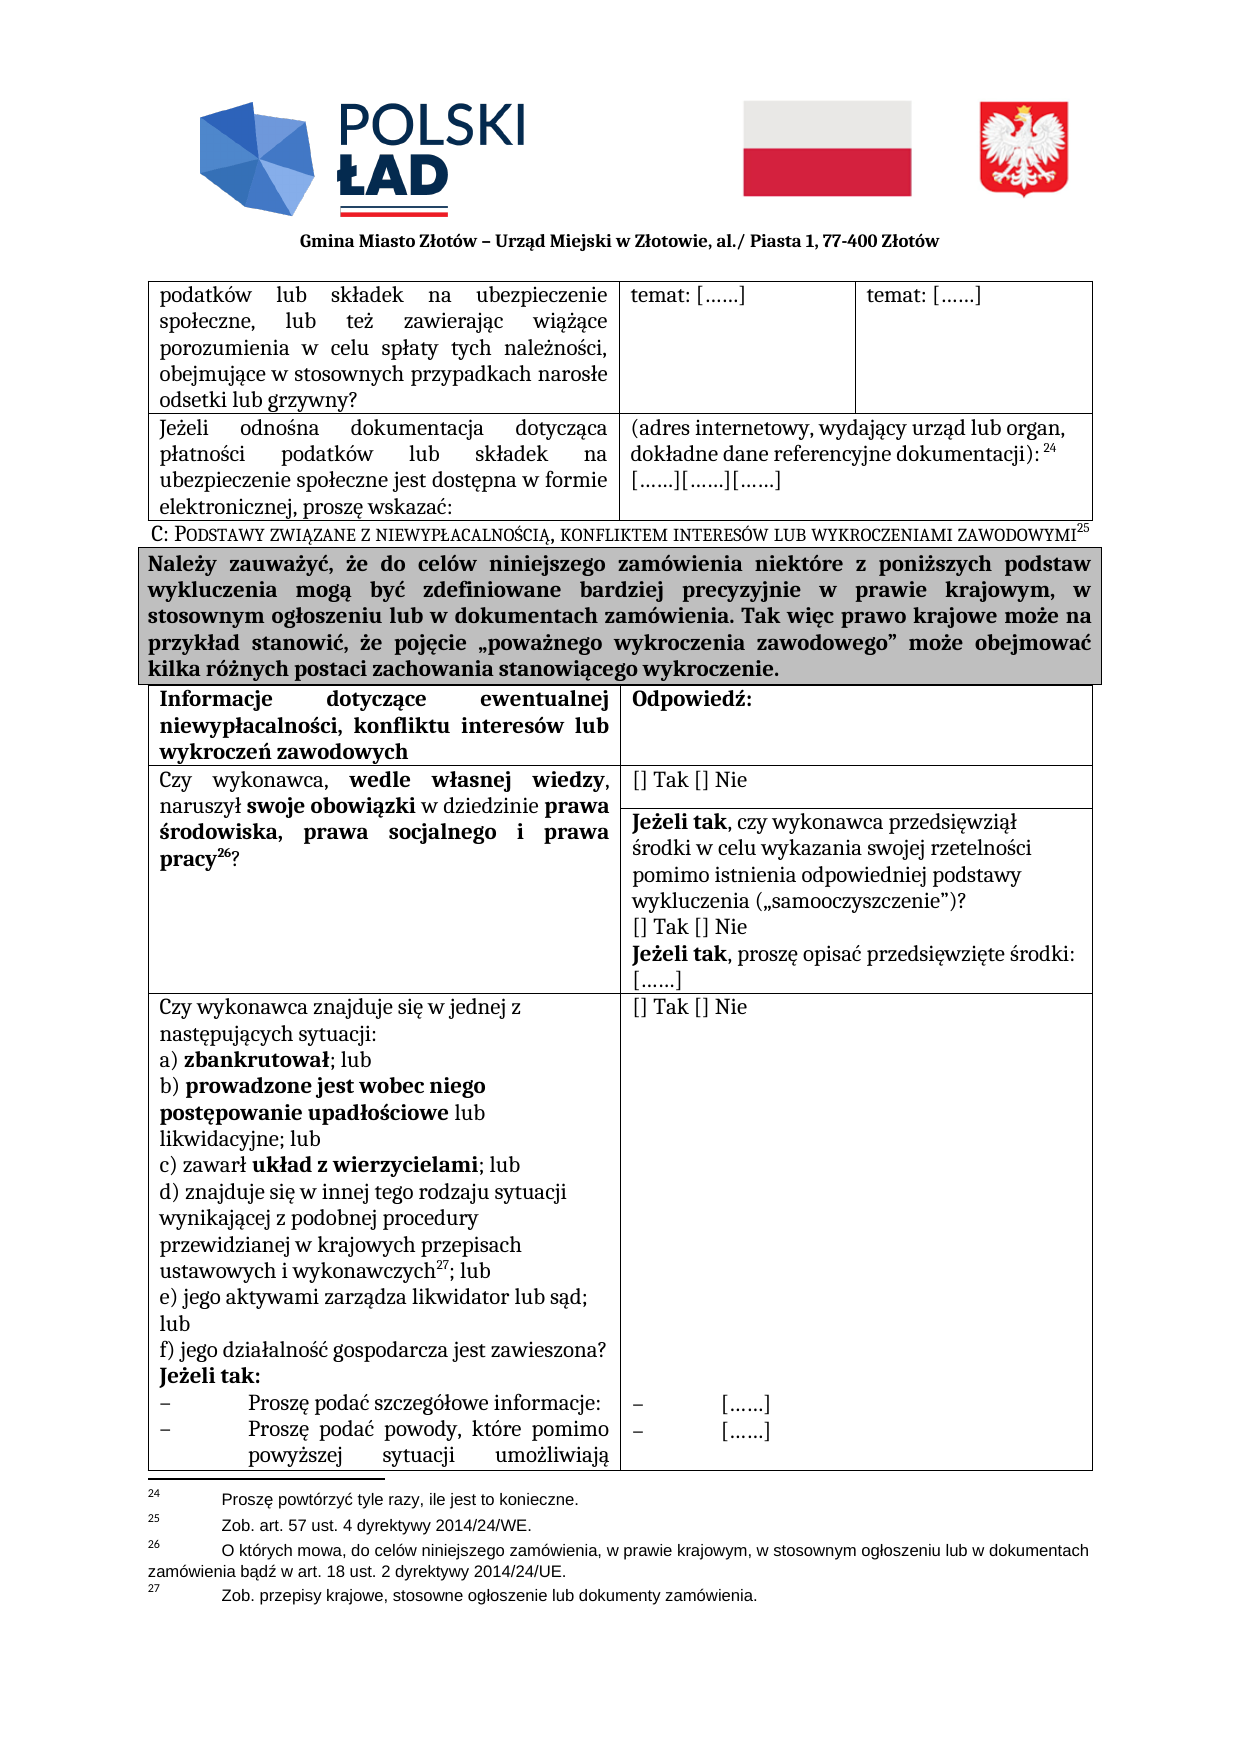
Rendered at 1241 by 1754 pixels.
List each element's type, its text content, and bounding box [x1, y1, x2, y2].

picture [200, 102, 524, 217]
table_header Odpowiedź: [621, 686, 1092, 765]
table_header Informacje dotyczące ewentualnej niewypłacalności, konfliktu interesów lub wykroczeń zawodowych [149, 686, 620, 765]
table_cell [] Tak [] Nie [621, 766, 1092, 808]
picture [723, 82, 1093, 217]
text Należy zauważyć, że do celów niniejszego zamówienia niektóre z poniższych podstaw wykluczenia mogą być zdefiniowane bardziej precyzyjnie w prawie krajowym, w stosownym ogłoszeniu lub w dokumentach zamówienia. Tak więc prawo krajowe może na przykład stanowić, że pojęcie „poważnego wykroczenia zawodowego” może obejmować kilka różnych postaci zachowania stanowiącego wykroczenie. [139, 548, 1101, 684]
table_cell Jeżeli odnośna dokumentacja dotycząca płatności podatków lub składek na ubezpieczenie społeczne jest dostępna w formie elektronicznej, proszę wskazać: [149, 414, 619, 520]
table_cell [] Tak [] Nie [……] [……] (adres internetowy, wydający urząd lub organ, dokładne dane referencyjne dokumentacji): [……][……][……] [621, 994, 1092, 1470]
table_cell Jeżeli tak, czy wykonawca przedsięwziął środki w celu wykazania swojej rzetelności pomimo istnienia odpowiedniej podstawy wykluczenia („samooczyszczenie”)? [] Tak [] Nie Jeżeli tak, proszę opisać przedsięwzięte środki: [……] [621, 809, 1092, 993]
table_cell Czy wykonawca, wedle własnej wiedzy, naruszył swoje obowiązki w dziedzinie prawa środowiska, prawa socjalnego i prawa pracy? [149, 766, 620, 993]
table_cell (adres internetowy, wydający urząd lub organ, dokładne dane referencyjne dokumentacji): [……][……][……] [620, 414, 1092, 520]
text C: Podstawy związane z niewypłacalnością, konfliktem interesów lub wykroczeniami zawodowymi [148, 521, 1093, 547]
